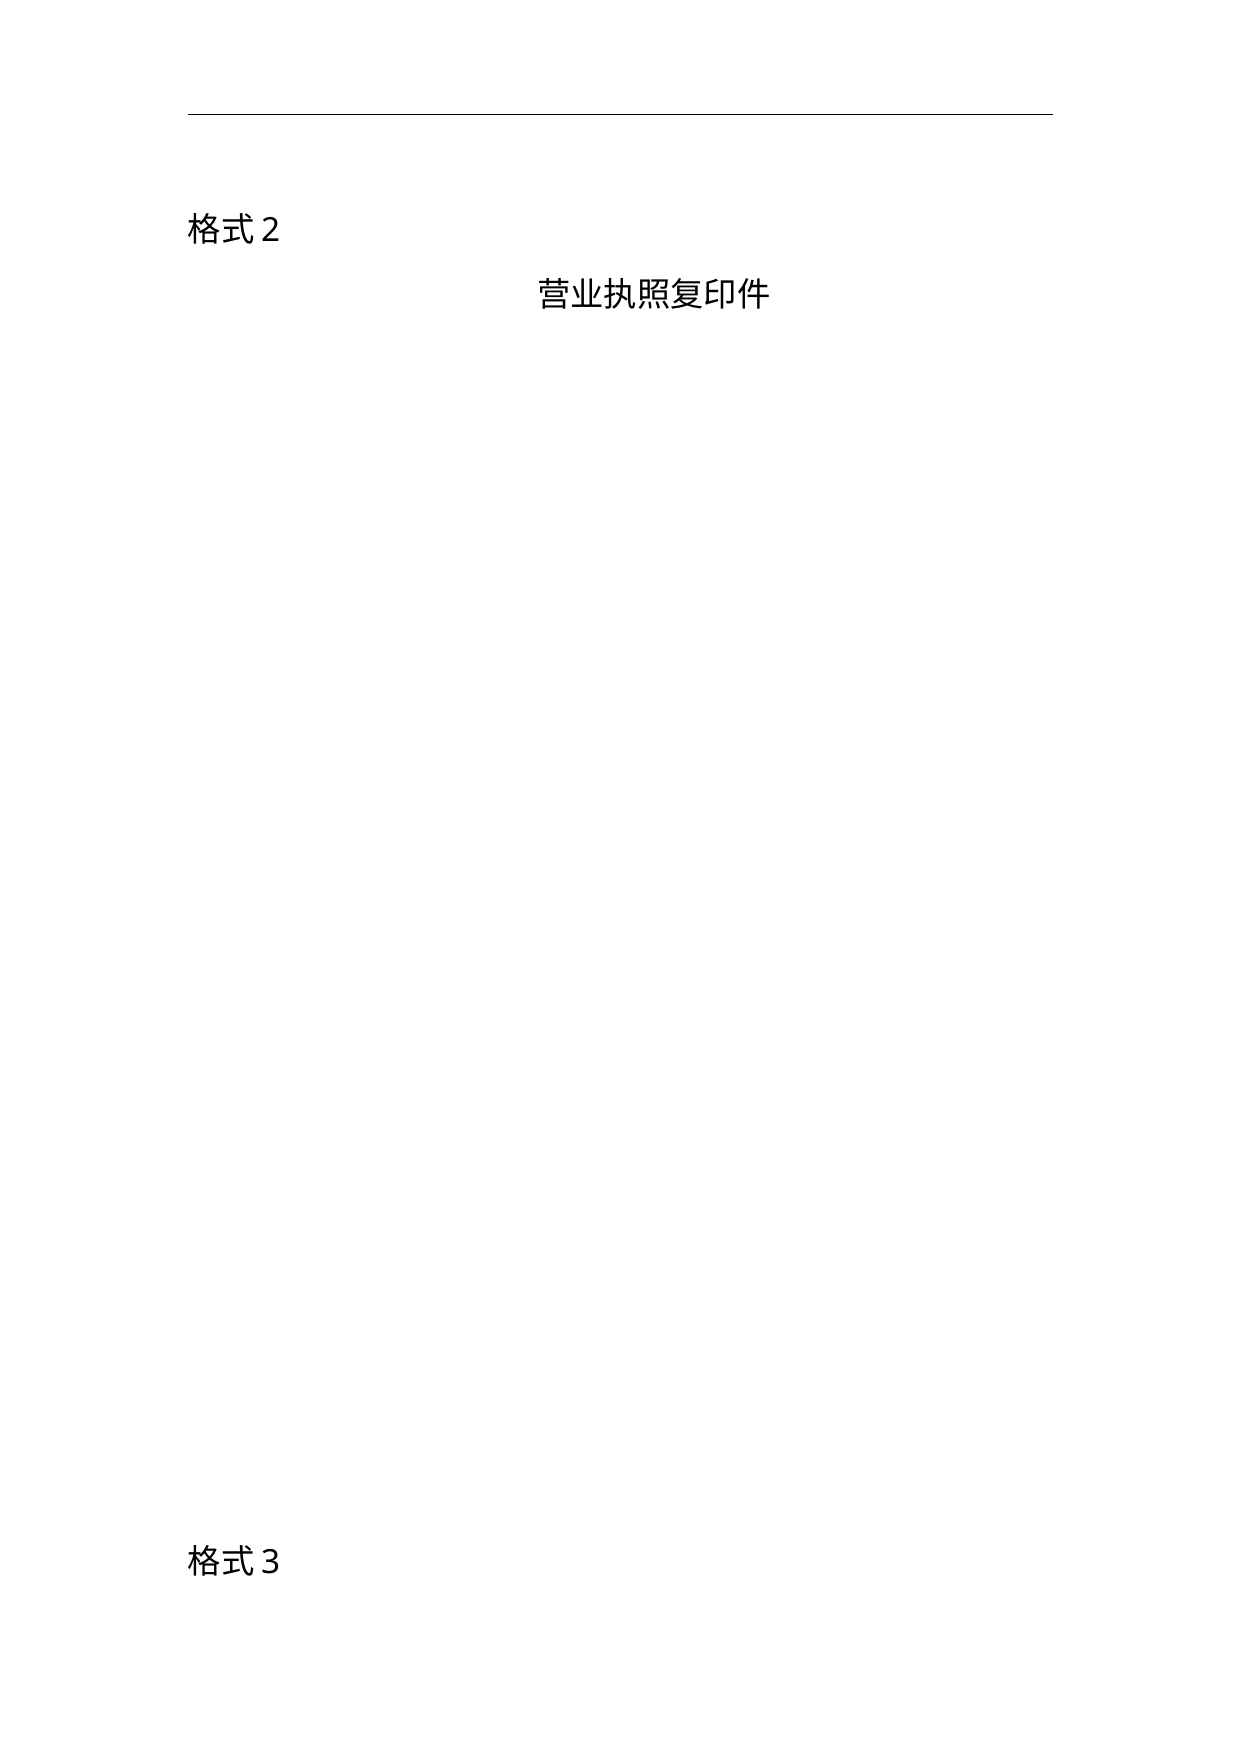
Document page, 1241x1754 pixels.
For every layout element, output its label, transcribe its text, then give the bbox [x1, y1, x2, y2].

text 格式2 [187, 194, 1053, 259]
text 营业执照复印件 [187, 259, 1053, 324]
text 格式3 [187, 1527, 1053, 1592]
